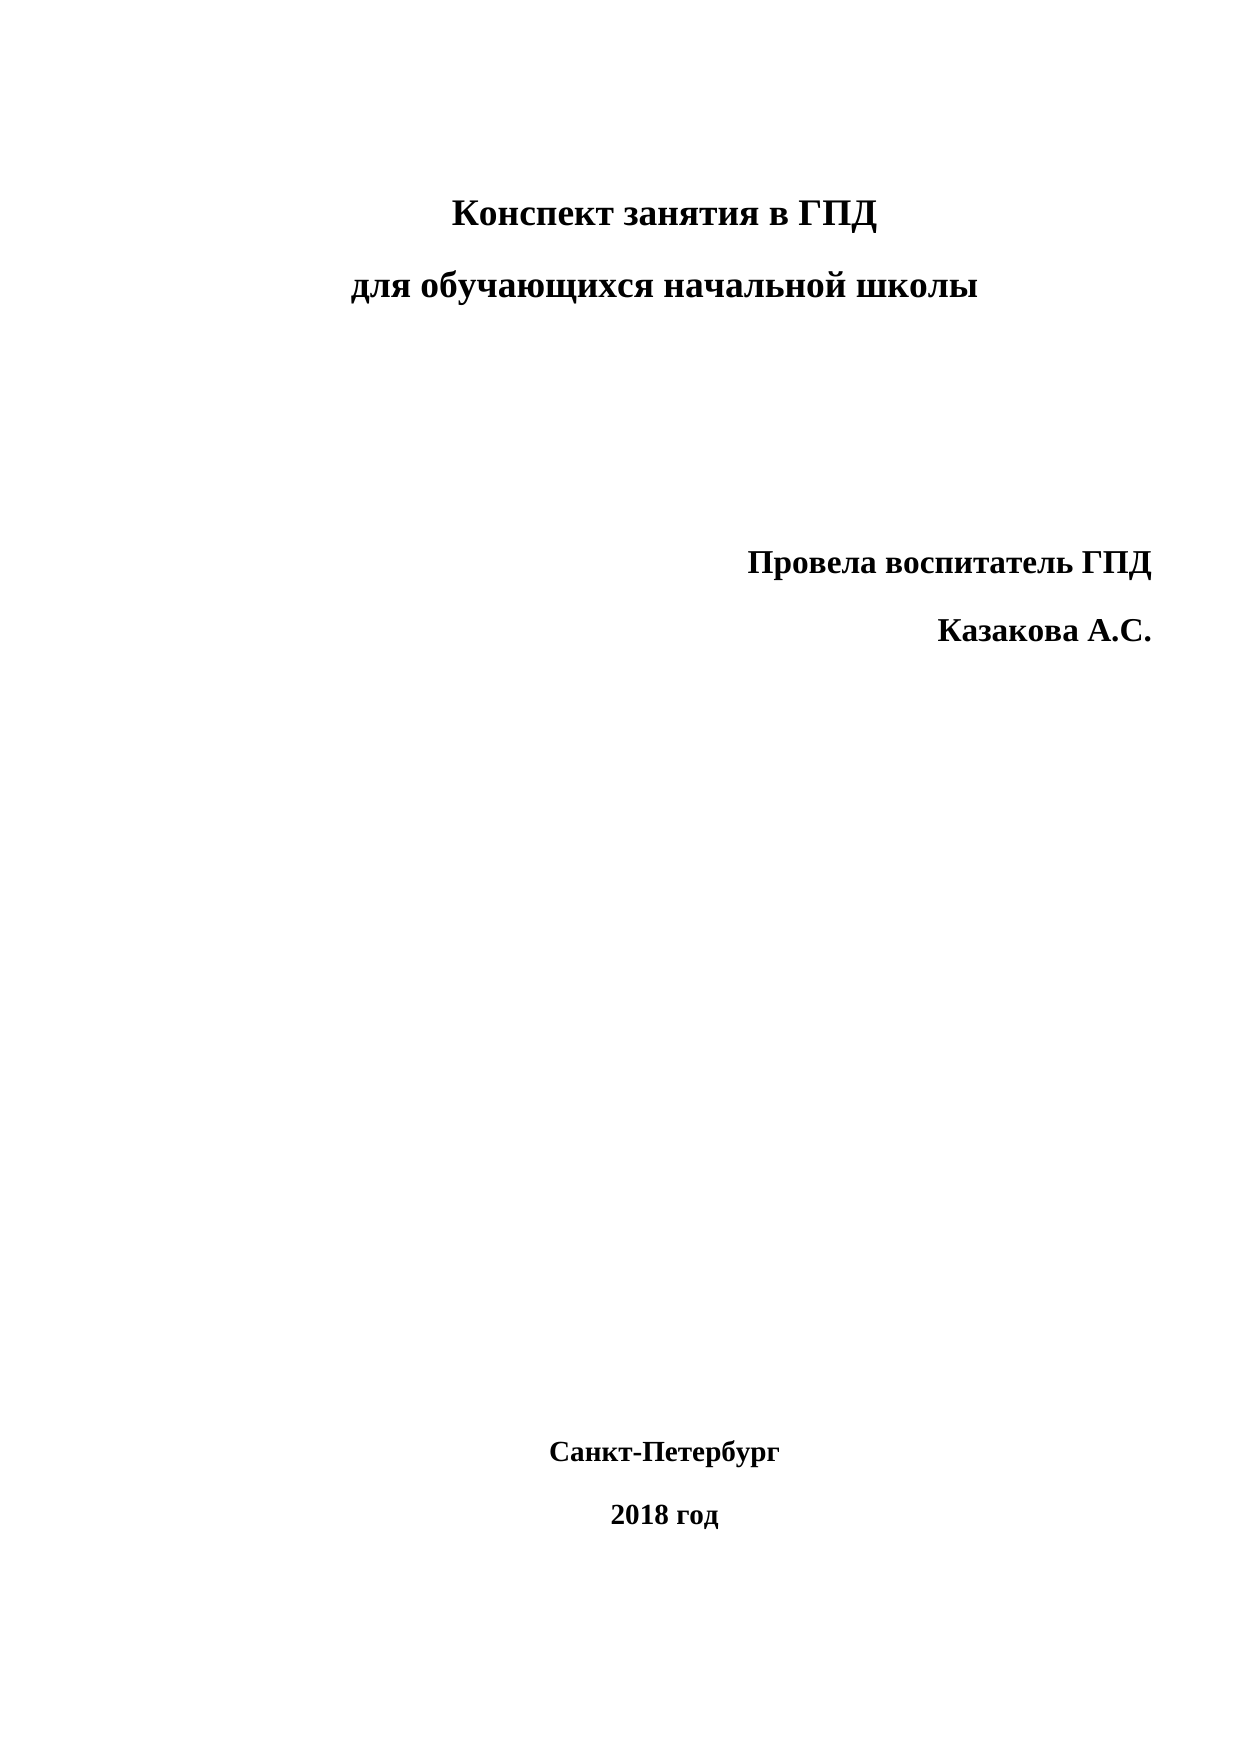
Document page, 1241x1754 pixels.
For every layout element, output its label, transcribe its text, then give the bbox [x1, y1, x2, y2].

text Провела воспитатель ГПД [177, 542, 1152, 581]
text для обучающихся начальной школы [177, 263, 1152, 306]
text Санкт-Петербург [177, 1434, 1152, 1468]
text Казакова А.С. [177, 610, 1152, 648]
text Конспект занятия в ГПД [177, 190, 1152, 233]
text 2018 год [177, 1497, 1152, 1531]
